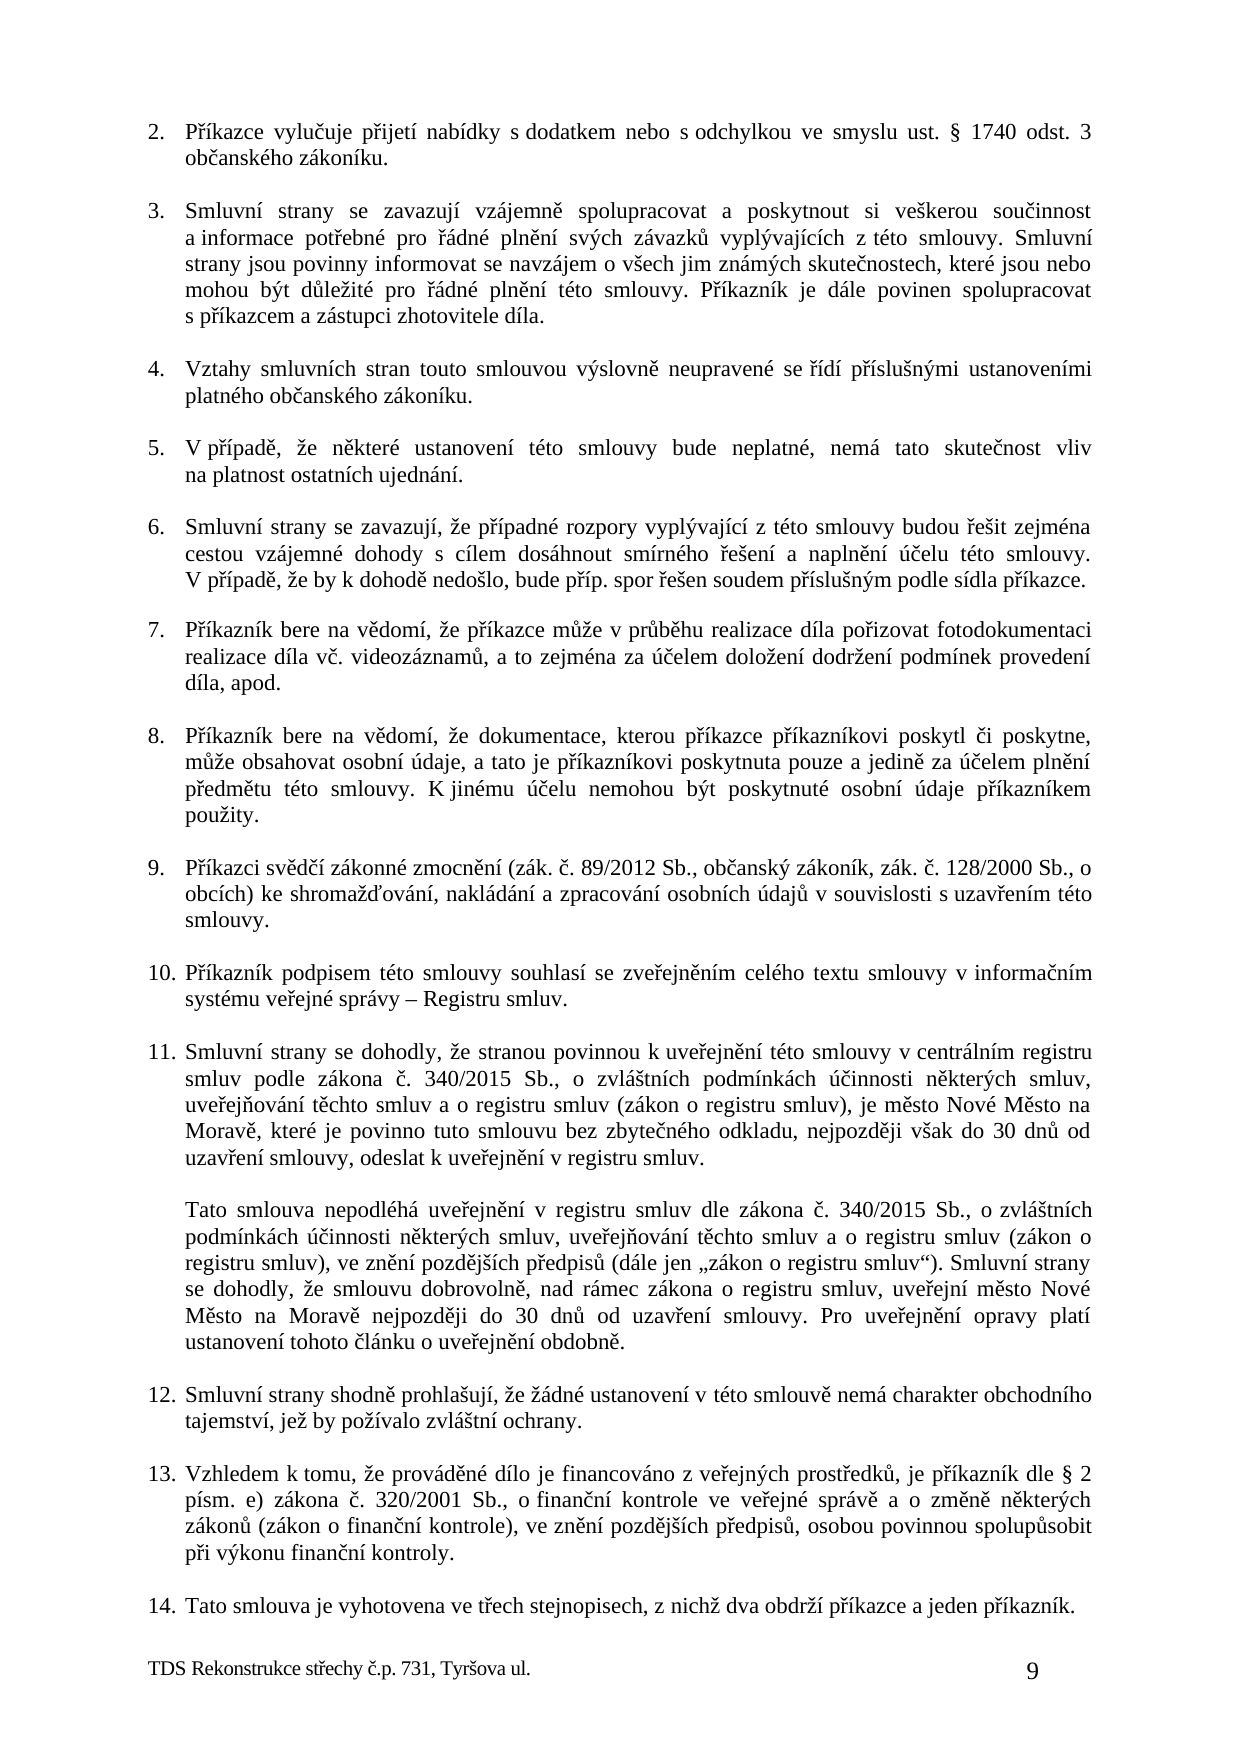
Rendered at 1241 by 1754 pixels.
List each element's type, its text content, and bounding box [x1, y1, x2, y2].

list Příkazník podpisem této smlouvy souhlasí se zveřejněním celého textu smlouvy v informačním systému veřejné správy – Registru smluv. [148, 959, 1092, 1012]
list Smluvní strany se zavazují, že případné rozpory vyplývající z této smlouvy budou řešit zejména cestou vzájemné dohody s cílem dosáhnout smírného řešení a naplnění účelu této smlouvy. V případě, že by k dohodě nedošlo, bude příp. spor řešen soudem příslušným podle sídla příkazce. [148, 513, 1092, 592]
list Příkazník bere na vědomí, že příkazce může v průběhu realizace díla pořizovat fotodokumentaci realizace díla vč. videozáznamů, a to zejména za účelem doložení dodržení podmínek provedení díla, apod. [148, 617, 1092, 696]
list Příkazník bere na vědomí, že dokumentace, kterou příkazce příkazníkovi poskytl či poskytne, může obsahovat osobní údaje, a tato je příkazníkovi poskytnuta pouze a jedině za účelem plnění předmětu této smlouvy. K jinému účelu nemohou být poskytnuté osobní údaje příkazníkem použity. [148, 722, 1092, 827]
list Smluvní strany se zavazují vzájemně spolupracovat a poskytnout si veškerou součinnost a informace potřebné pro řádné plnění svých závazků vyplývajících z této smlouvy. Smluvní strany jsou povinny informovat se navzájem o všech jim známých skutečnostech, které jsou nebo mohou být důležité pro řádné plnění této smlouvy. Příkazník je dále povinen spolupracovat s příkazcem a zástupci zhotovitele díla. [148, 197, 1092, 329]
list Smluvní strany se dohodly, že stranou povinnou k uveřejnění této smlouvy v centrálním registru smluv podle zákona č. 340/2015 Sb., o zvláštních podmínkách účinnosti některých smluv, uveřejňování těchto smluv a o registru smluv (zákon o registru smluv), je město Nové Město na Moravě, které je povinno tuto smlouvu bez zbytečného odkladu, nejpozději však do 30 dnů od uzavření smlouvy, odeslat k uveřejnění v registru smluv. [148, 1038, 1092, 1170]
list Vztahy smluvních stran touto smlouvou výslovně neupravené se řídí příslušnými ustanoveními platného občanského zákoníku. [148, 355, 1092, 408]
list Příkazce vylučuje přijetí nabídky s dodatkem nebo s odchylkou ve smyslu ust. § 1740 odst. 3 občanského zákoníku. [148, 118, 1092, 171]
list V případě, že některé ustanovení této smlouvy bude neplatné, nemá tato skutečnost vliv na platnost ostatních ujednání. [148, 434, 1092, 487]
list Vzhledem k tomu, že prováděné dílo je financováno z veřejných prostředků, je příkazník dle § 2 písm. e) zákona č. 320/2001 Sb., o finanční kontrole ve veřejné správě a o změně některých zákonů (zákon o finanční kontrole), ve znění pozdějších předpisů, osobou povinnou spolupůsobit při výkonu finanční kontroly. [148, 1460, 1092, 1565]
list Příkazci svědčí zákonné zmocnění (zák. č. 89/2012 Sb., občanský zákoník, zák. č. 128/2000 Sb., o obcích) ke shromažďování, nakládání a zpracování osobních údajů v souvislosti s uzavřením této smlouvy. [148, 854, 1092, 933]
list Tato smlouva je vyhotovena ve třech stejnopisech, z nichž dva obdrží příkazce a jeden příkazník. [148, 1592, 1092, 1618]
text Tato smlouva nepodléhá uveřejnění v registru smluv dle zákona č. 340/2015 Sb., o zvláštních podmínkách účinnosti některých smluv, uveřejňování těchto smluv a o registru smluv (zákon o registru smluv), ve znění pozdějších předpisů (dále jen „zákon o registru smluv“). Smluvní strany se dohodly, že smlouvu dobrovolně, nad rámec zákona o registru smluv, uveřejní město Nové Město na Moravě nejpozději do 30 dnů od uzavření smlouvy. Pro uveřejnění opravy platí ustanovení tohoto článku o uveřejnění obdobně. [185, 1196, 1092, 1354]
list Smluvní strany shodně prohlašují, že žádné ustanovení v této smlouvě nemá charakter obchodního tajemství, jež by požívalo zvláštní ochrany. [148, 1381, 1092, 1433]
